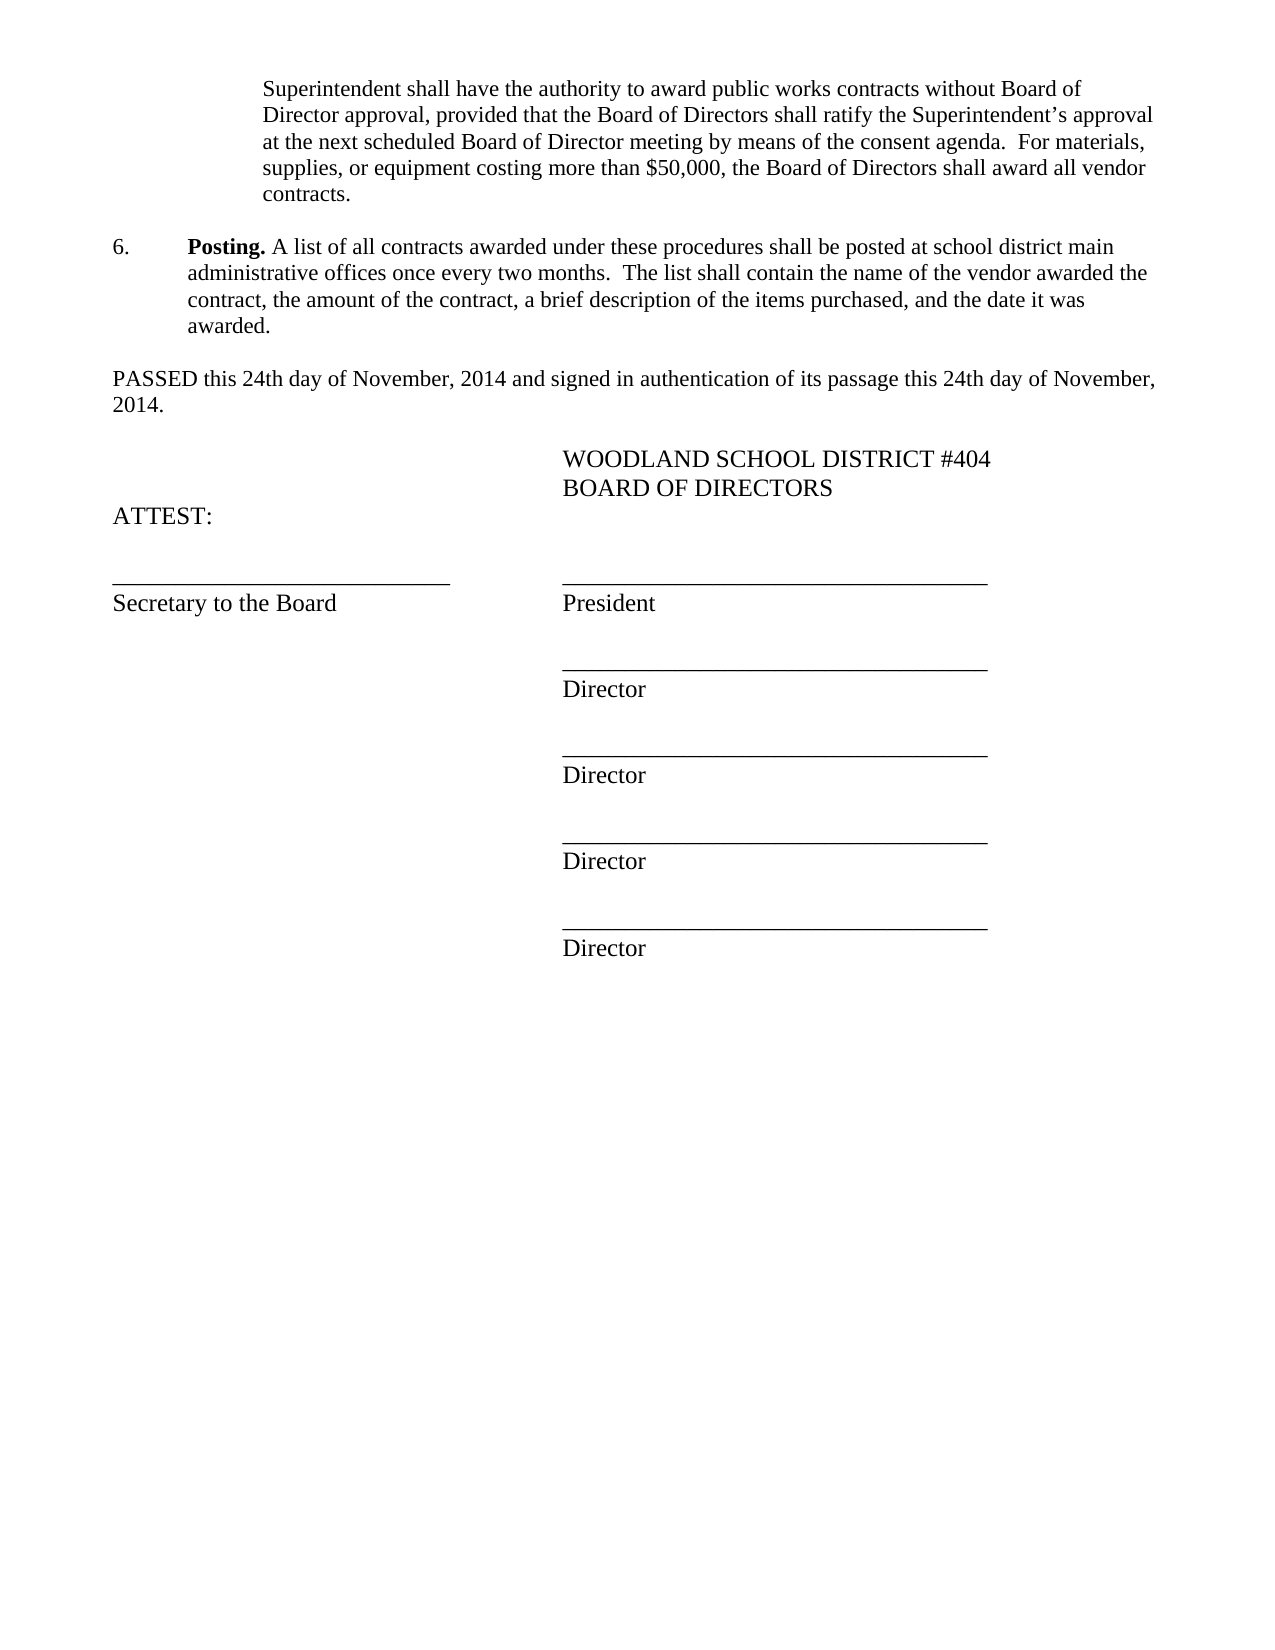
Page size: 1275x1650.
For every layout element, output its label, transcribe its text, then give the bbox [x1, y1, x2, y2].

text Secretary to the Board President [112, 588, 1162, 616]
text __________________________________ [112, 904, 1162, 933]
list Posting. A list of all contracts awarded under these procedures shall be posted at school district main administrative offices once every two months. The list shall contain the name of the vendor awarded the contract, the amount of the contract, a brief description of the items purchased, and the date it was awarded. [112, 233, 1162, 338]
text Director [112, 846, 1162, 875]
text ___________________________ __________________________________ [112, 559, 1162, 588]
text ATTEST: [112, 501, 1162, 530]
text Director [112, 674, 1162, 703]
text __________________________________ [112, 645, 1162, 674]
text BOARD OF DIRECTORS [112, 473, 1162, 501]
text PASSED this 24th day of November, 2014 and signed in authentication of its passage this 24th day of November, 2014. [112, 365, 1162, 418]
text WOODLAND SCHOOL DISTRICT #404 [112, 444, 1162, 473]
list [225, 75, 1162, 207]
text Director [112, 933, 1162, 961]
text __________________________________ [112, 731, 1162, 760]
text Director [112, 760, 1162, 789]
text __________________________________ [112, 818, 1162, 846]
